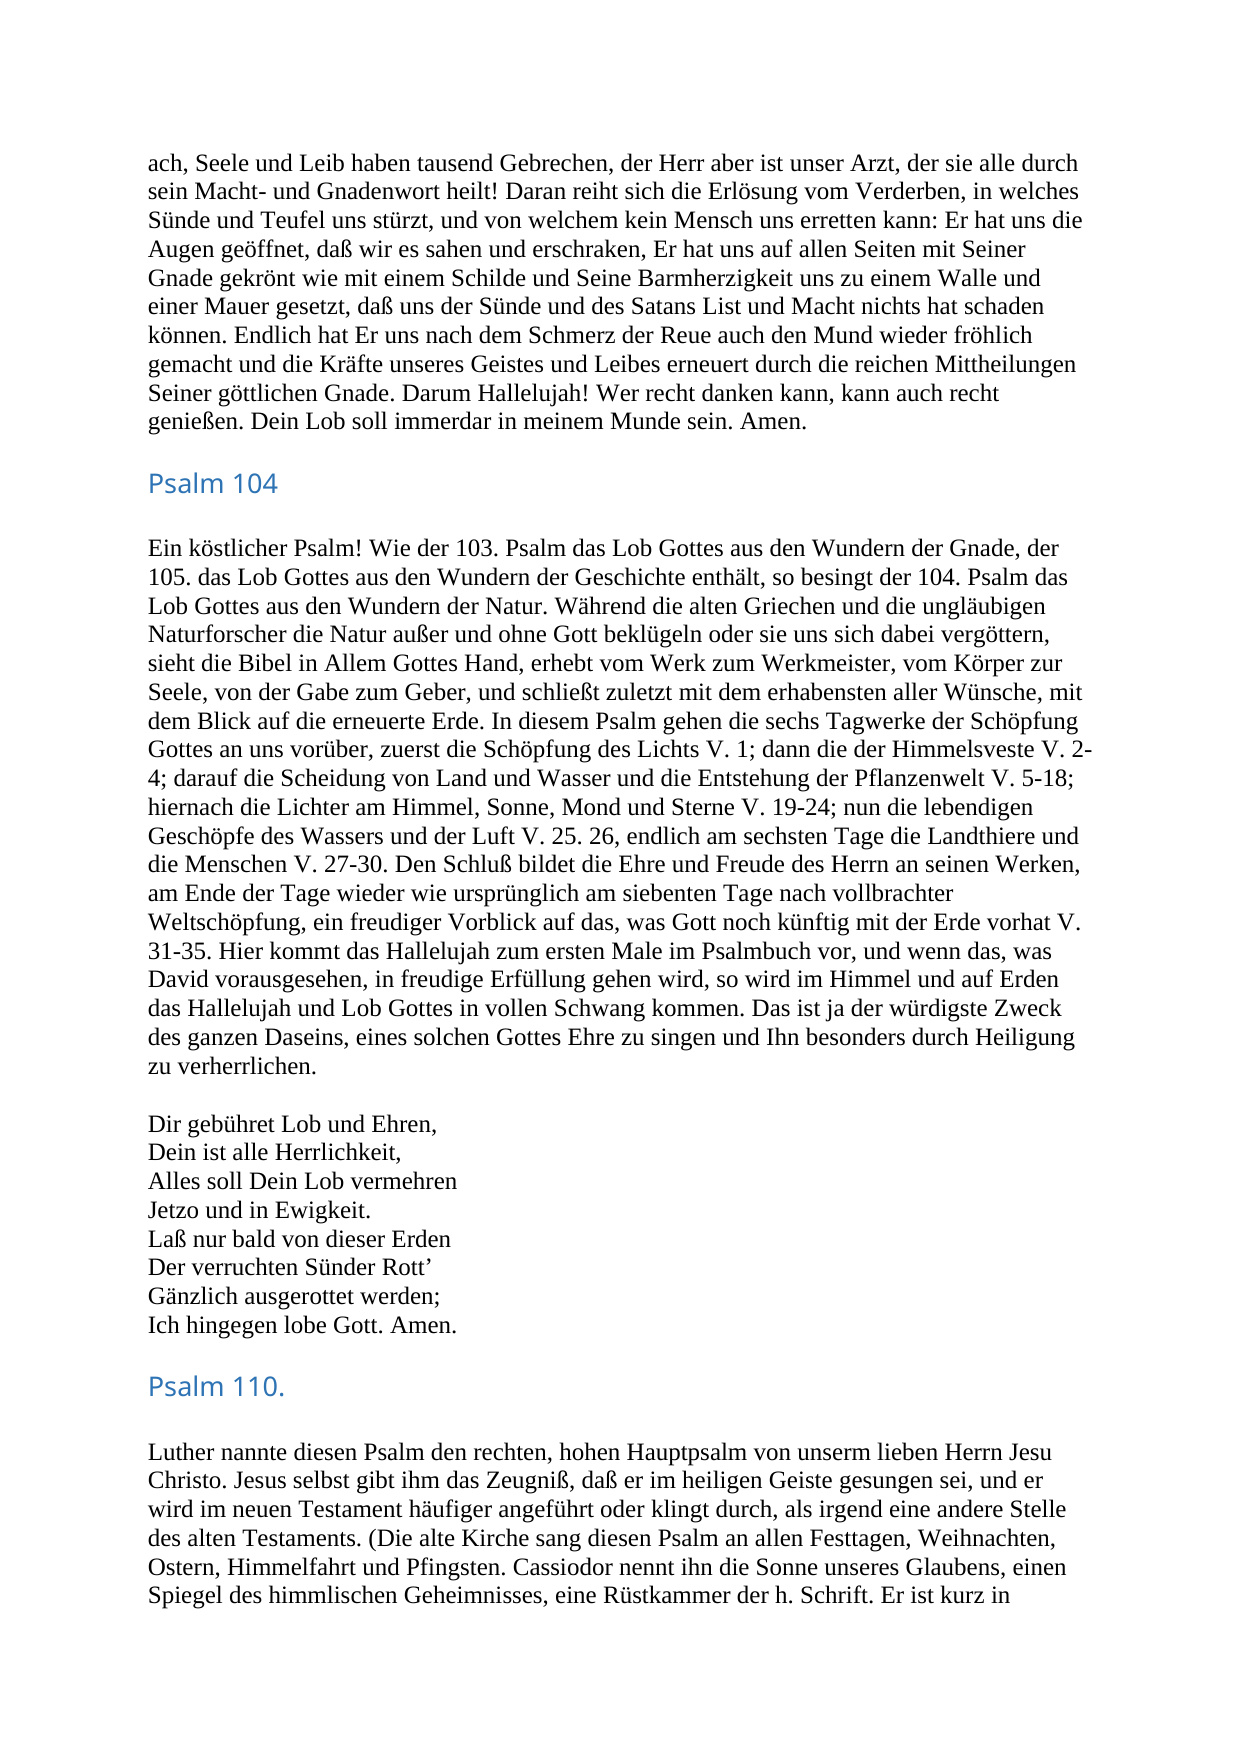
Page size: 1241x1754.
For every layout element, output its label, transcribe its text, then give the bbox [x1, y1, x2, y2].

text Dir gebühret Lob und Ehren, Dein ist alle Herrlichkeit, Alles soll Dein Lob vermehren Jetzo und in Ewigkeit. Laß nur bald von dieser Erden Der verruchten Sünder Rott’ Gänzlich ausgerottet werden; Ich hingegen lobe Gott. Amen. [148, 1109, 1093, 1339]
text Ein köstlicher Psalm! Wie der 103. Psalm das Lob Gottes aus den Wundern der Gnade, der 105. das Lob Gottes aus den Wundern der Geschichte enthält, so besingt der 104. Psalm das Lob Gottes aus den Wundern der Natur. Während die alten Griechen und die ungläubigen Naturforscher die Natur außer und ohne Gott beklügeln oder sie uns sich dabei vergöttern, sieht die Bibel in Allem Gottes Hand, erhebt vom Werk zum Werkmeister, vom Körper zur Seele, von der Gabe zum Geber, und schließt zuletzt mit dem erhabensten aller Wünsche, mit dem Blick auf die erneuerte Erde. In diesem Psalm gehen die sechs Tagwerke der Schöpfung Gottes an uns vorüber, zuerst die Schöpfung des Lichts V. 1; dann die der Himmelsveste V. 2-4; darauf die Scheidung von Land und Wasser und die Entstehung der Pflanzenwelt V. 5-18; hiernach die Lichter am Himmel, Sonne, Mond und Sterne V. 19-24; nun die lebendigen Geschöpfe des Wassers und der Luft V. 25. 26, endlich am sechsten Tage die Landthiere und die Menschen V. 27-30. Den Schluß bildet die Ehre und Freude des Herrn an seinen Werken, am Ende der Tage wieder wie ursprünglich am siebenten Tage nach vollbrachter Weltschöpfung, ein freudiger Vorblick auf das, was Gott noch künftig mit der Erde vorhat V. 31-35. Hier kommt das Hallelujah zum ersten Male im Psalmbuch vor, und wenn das, was David vorausgesehen, in freudige Erfüllung gehen wird, so wird im Himmel und auf Erden das Hallelujah und Lob Gottes in vollen Schwang kommen. Das ist ja der würdigste Zweck des ganzen Daseins, eines solchen Gottes Ehre zu singen und Ihn besonders durch Heiligung zu verherrlichen. [148, 533, 1093, 1079]
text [148, 148, 1093, 435]
subtitle Psalm 104 [148, 464, 1093, 501]
subtitle Psalm 110. [148, 1368, 1093, 1405]
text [148, 1437, 1093, 1609]
